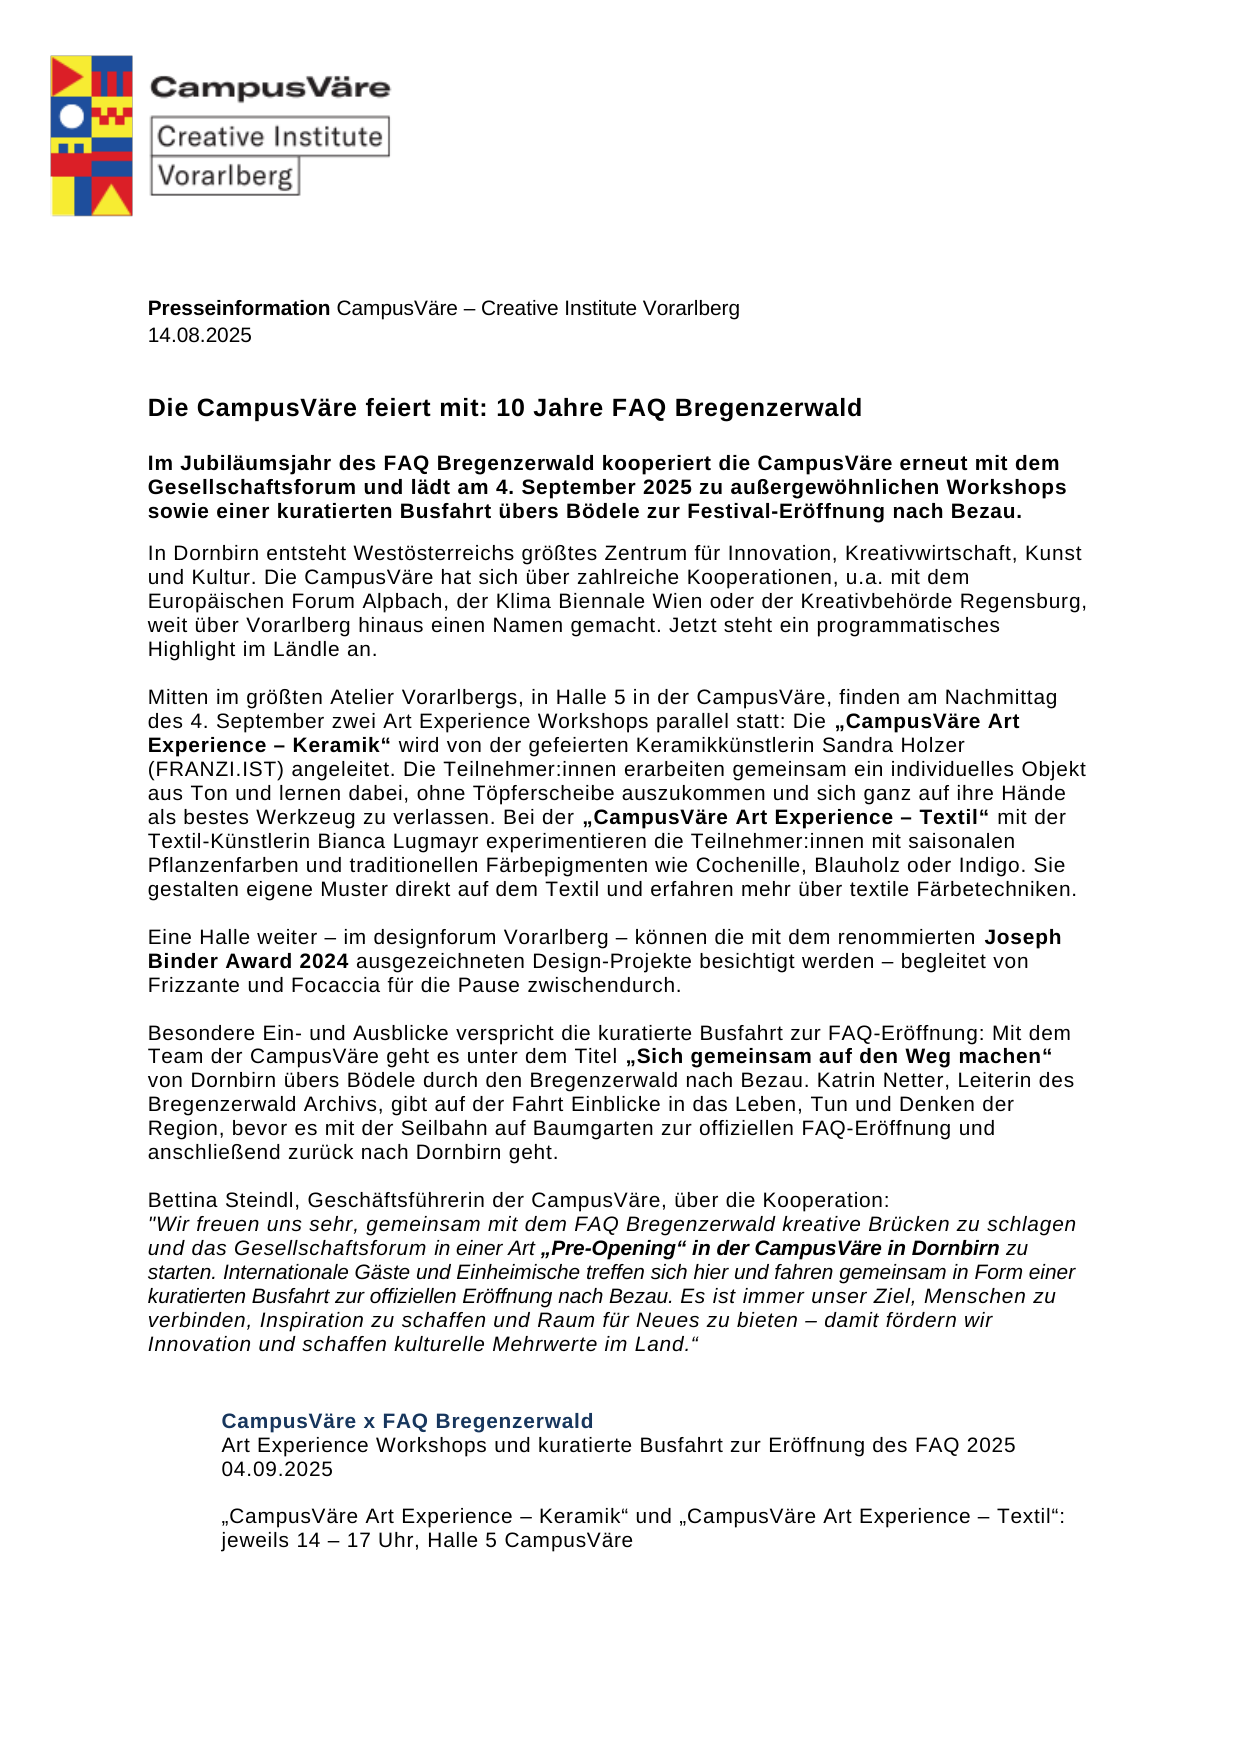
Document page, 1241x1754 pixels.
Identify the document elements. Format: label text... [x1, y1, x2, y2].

text Mitten im größten Atelier Vorarlbergs, in Halle 5 in der CampusVäre, finden am Nachmittag des 4. September zwei Art Experience Workshops parallel statt: Die „CampusVäre Art Experience – Keramik“ wird von der gefeierten Keramikkünstlerin Sandra Holzer (FRANZI.IST) angeleitet. Die Teilnehmer:innen erarbeiten gemeinsam ein individuelles Objekt aus Ton und lernen dabei, ohne Töpferscheibe auszukommen und sich ganz auf ihre Hände als bestes Werkzeug zu verlassen. Bei der „CampusVäre Art Experience – Textil“ mit der Textil-Künstlerin Bianca Lugmayr experimentieren die Teilnehmer:innen mit saisonalen Pflanzenfarben und traditionellen Färbepigmenten wie Cochenille, Blauholz oder Indigo. Sie gestalten eigene Muster direkt auf dem Textil und erfahren mehr über textile Färbetechniken. [148, 685, 1092, 901]
text „CampusVäre Art Experience – Keramik“ und „CampusVäre Art Experience – Textil“: jeweils 14 – 17 Uhr, Halle 5 CampusVäre [221, 1504, 1092, 1552]
text CampusVäre x FAQ Bregenzerwald [148, 1408, 1092, 1432]
text "Wir freuen uns sehr, gemeinsam mit dem FAQ Bregenzerwald kreative Brücken zu schlagen und das Gesellschaftsforum in einer Art „Pre-Opening“ in der CampusVäre in Dornbirn zu starten. Internationale Gäste und Einheimische treffen sich hier und fahren gemeinsam in Form einer kuratierten Busfahrt zur offiziellen Eröffnung nach Bezau. Es ist immer unser Ziel, Menschen zu verbinden, Inspiration zu schaffen und Raum für Neues zu bieten – damit fördern wir Innovation und schaffen kulturelle Mehrwerte im Land.“ [148, 1212, 1092, 1356]
text Besondere Ein- und Ausblicke verspricht die kuratierte Busfahrt zur FAQ-Eröffnung: Mit dem Team der CampusVäre geht es unter dem Titel „Sich gemeinsam auf den Weg machen“ von Dornbirn übers Bödele durch den Bregenzerwald nach Bezau. Katrin Netter, Leiterin des Bregenzerwald Archivs, gibt auf der Fahrt Einblicke in das Leben, Tun und Denken der Region, bevor es mit der Seilbahn auf Baumgarten zur offiziellen FAQ-Eröffnung und anschließend zurück nach Dornbirn geht. [148, 1020, 1092, 1164]
text Bettina Steindl, Geschäftsführerin der CampusVäre, über die Kooperation: [148, 1188, 1092, 1212]
text 04.09.2025 [148, 1456, 1092, 1480]
text Art Experience Workshops und kuratierte Busfahrt zur Eröffnung des FAQ 2025 [148, 1432, 1092, 1456]
text Presseinformation CampusVäre – Creative Institute Vorarlberg [148, 295, 1092, 319]
text 14.08.2025 [148, 323, 1092, 347]
text Eine Halle weiter – im designforum Vorarlberg – können die mit dem renommierten Joseph Binder Award 2024 ausgezeichneten Design-Projekte besichtigt werden – begleitet von Frizzante und Focaccia für die Pause zwischendurch. [148, 924, 1092, 996]
text In Dornbirn entsteht Westösterreichs größtes Zentrum für Innovation, Kreativwirtschaft, Kunst und Kultur. Die CampusVäre hat sich über zahlreiche Kooperationen, u.a. mit dem Europäischen Forum Alpbach, der Klima Biennale Wien oder der Kreativbehörde Regensburg, weit über Vorarlberg hinaus einen Namen gemacht. Jetzt steht ein programmatisches Highlight im Ländle an. [148, 541, 1092, 661]
text Die CampusVäre feiert mit: 10 Jahre FAQ Bregenzerwald Im Jubiläumsjahr des FAQ Bregenzerwald kooperiert die CampusVäre erneut mit dem Gesellschaftsforum und lädt am 4. September 2025 zu außergewöhnlichen Workshops sowie einer kuratierten Busfahrt übers Bödele zur Festival-Eröffnung nach Bezau. [148, 393, 1092, 522]
